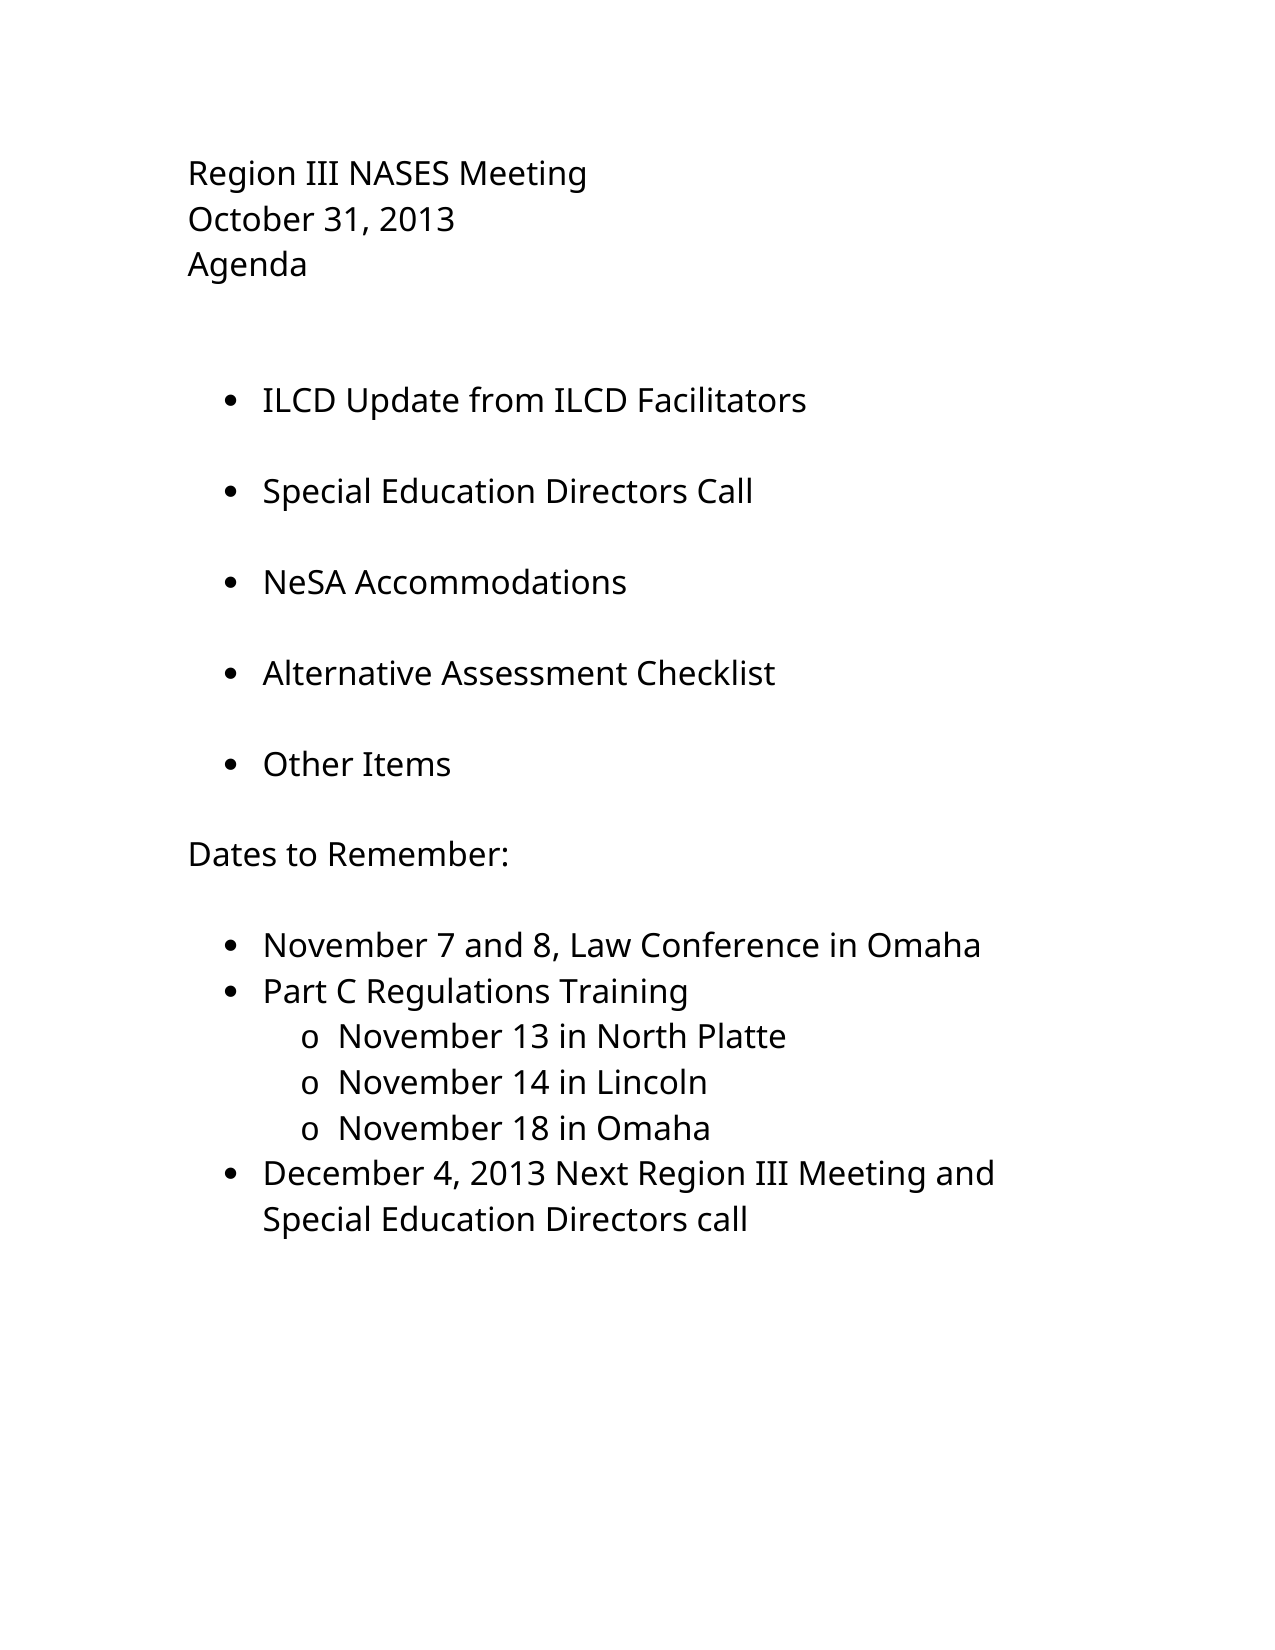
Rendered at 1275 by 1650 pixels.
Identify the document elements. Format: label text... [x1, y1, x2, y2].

text October 31, 2013 [187, 195, 1087, 241]
list Part C Regulations Training [225, 967, 1087, 1013]
list NeSA Accommodations [225, 559, 1087, 604]
list November 18 in Omaha [300, 1104, 1087, 1150]
list December 4, 2013 Next Region III Meeting and Special Education Directors call [225, 1150, 1087, 1241]
list November 14 in Lincoln [300, 1059, 1087, 1104]
list November 7 and 8, Law Conference in Omaha [225, 922, 1087, 967]
list Other Items [225, 740, 1087, 786]
text Dates to Remember: [187, 831, 1087, 877]
text Region III NASES Meeting [187, 150, 1087, 195]
list ILCD Update from ILCD Facilitators [225, 377, 1087, 422]
list Alternative Assessment Checklist [225, 649, 1087, 695]
text Agenda [187, 241, 1087, 286]
list November 13 in North Platte [300, 1013, 1087, 1059]
list Special Education Directors Call [225, 468, 1087, 513]
